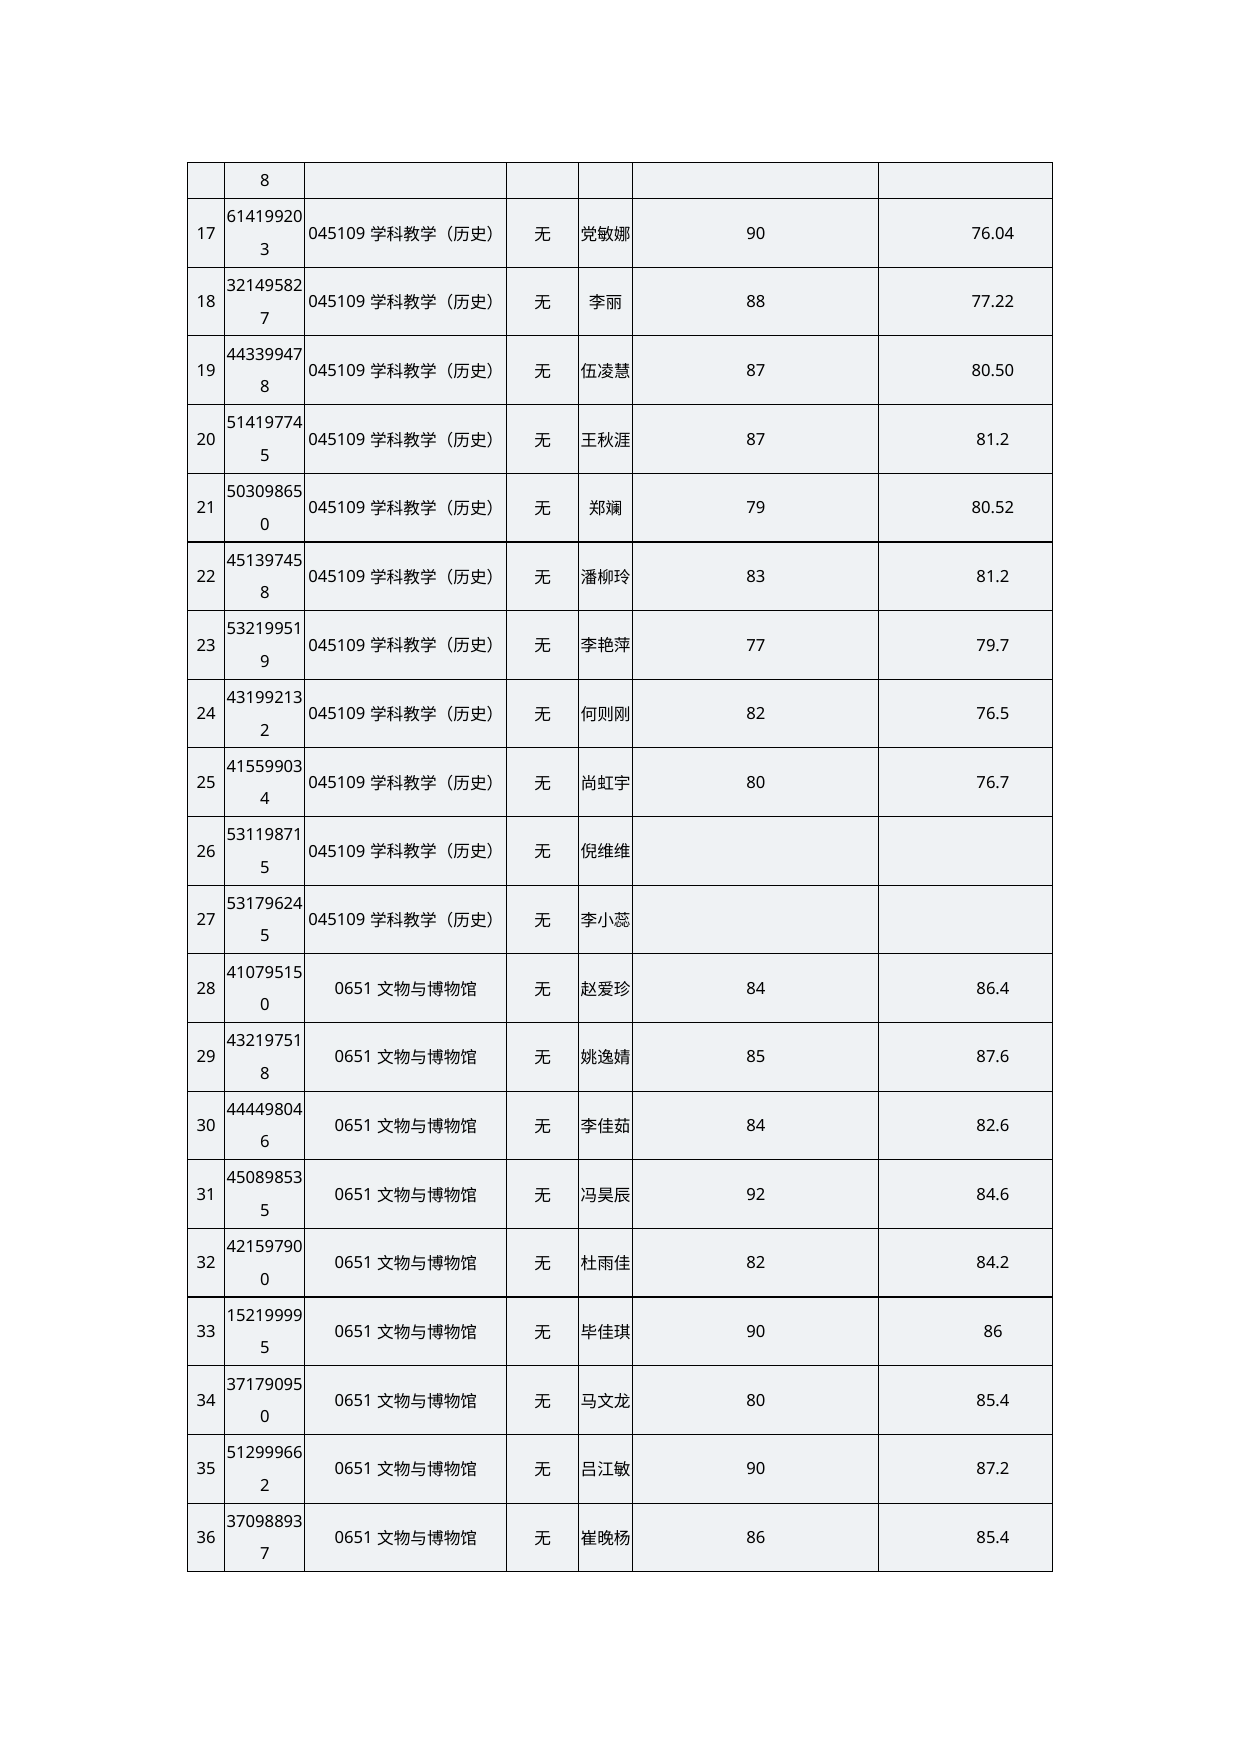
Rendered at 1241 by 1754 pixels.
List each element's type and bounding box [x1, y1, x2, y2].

table_cell [188, 1023, 224, 1091]
table_cell [579, 680, 632, 747]
table_cell [633, 199, 878, 267]
table_cell [225, 1160, 304, 1228]
table_cell [225, 1366, 304, 1434]
table_cell [633, 680, 878, 747]
table_cell [579, 336, 632, 404]
table_cell [507, 336, 578, 404]
table_cell [633, 543, 878, 610]
table_cell [879, 336, 1052, 404]
table_cell [305, 1366, 506, 1434]
table_cell [305, 611, 506, 679]
table_cell [879, 680, 1052, 747]
table_cell [507, 1435, 578, 1503]
table_cell [225, 954, 304, 1022]
table_cell [633, 1160, 878, 1228]
table_cell [188, 163, 224, 198]
table_cell [579, 1160, 632, 1228]
table_cell [633, 1229, 878, 1296]
table_cell [633, 1298, 878, 1365]
table_cell [305, 1023, 506, 1091]
table_cell [305, 336, 506, 404]
table_cell [879, 474, 1052, 541]
table_cell [633, 268, 878, 335]
table_cell [188, 680, 224, 747]
table_cell [188, 1504, 224, 1571]
table_cell [305, 474, 506, 541]
table_cell [579, 1366, 632, 1434]
table_cell [305, 1160, 506, 1228]
table_cell [579, 954, 632, 1022]
table_cell [879, 163, 1052, 198]
table_cell [225, 748, 304, 816]
table_cell [579, 268, 632, 335]
table_cell [507, 199, 578, 267]
table_cell [188, 405, 224, 473]
table_cell [633, 1504, 878, 1571]
table_cell [579, 163, 632, 198]
table_cell [305, 268, 506, 335]
table_cell [579, 405, 632, 473]
table_cell [188, 1229, 224, 1296]
table_cell [188, 268, 224, 335]
table_cell [225, 1023, 304, 1091]
table_cell [879, 1092, 1052, 1159]
table_cell [579, 748, 632, 816]
table_cell [507, 1229, 578, 1296]
table_cell [879, 954, 1052, 1022]
table_cell [633, 163, 878, 198]
table_cell [633, 748, 878, 816]
table_cell [225, 611, 304, 679]
table_cell [225, 817, 304, 885]
table_cell [305, 163, 506, 198]
table_cell [879, 817, 1052, 885]
table_cell [507, 1023, 578, 1091]
table_cell [188, 199, 224, 267]
table_cell [879, 1229, 1052, 1296]
table_cell [879, 748, 1052, 816]
table_cell [579, 611, 632, 679]
table_cell [225, 199, 304, 267]
table_cell [579, 474, 632, 541]
table_cell [507, 1160, 578, 1228]
table_cell [507, 1298, 578, 1365]
table_cell [305, 817, 506, 885]
table_cell [305, 1092, 506, 1159]
table_cell [879, 268, 1052, 335]
table_cell [507, 1092, 578, 1159]
table_cell [633, 954, 878, 1022]
table_cell [579, 1023, 632, 1091]
table_cell [188, 336, 224, 404]
table_cell [305, 199, 506, 267]
table_cell [225, 1504, 304, 1571]
table_cell [188, 886, 224, 953]
table_cell [879, 1504, 1052, 1571]
table_cell [188, 1298, 224, 1365]
table_cell [633, 336, 878, 404]
table_cell [188, 474, 224, 541]
table_cell [188, 1160, 224, 1228]
table_cell [507, 405, 578, 473]
table_cell [507, 474, 578, 541]
table_cell [579, 1298, 632, 1365]
table_cell [879, 543, 1052, 610]
table_cell [633, 474, 878, 541]
table_cell [633, 1023, 878, 1091]
table_cell [507, 163, 578, 198]
table_cell [188, 543, 224, 610]
table_cell [579, 1435, 632, 1503]
table_cell [879, 886, 1052, 953]
table_cell [188, 1366, 224, 1434]
table_cell [188, 1092, 224, 1159]
table_cell [879, 1435, 1052, 1503]
table_cell [305, 1435, 506, 1503]
table_cell [305, 748, 506, 816]
table_cell [507, 680, 578, 747]
table_cell [305, 405, 506, 473]
table_cell [225, 1435, 304, 1503]
table_cell [225, 1092, 304, 1159]
table_cell [879, 1160, 1052, 1228]
table_cell [188, 748, 224, 816]
table_cell [305, 886, 506, 953]
table_cell [225, 1298, 304, 1365]
table_cell [879, 1298, 1052, 1365]
table_cell [305, 680, 506, 747]
table_cell [579, 543, 632, 610]
table_cell [305, 954, 506, 1022]
table_cell [579, 817, 632, 885]
table_cell [879, 611, 1052, 679]
table_cell [633, 405, 878, 473]
table_cell [225, 886, 304, 953]
table_cell [225, 543, 304, 610]
table_cell [879, 199, 1052, 267]
table_cell [879, 1023, 1052, 1091]
table_cell [188, 1435, 224, 1503]
table_cell [507, 268, 578, 335]
table_cell [879, 405, 1052, 473]
table_cell [507, 886, 578, 953]
table_cell [579, 886, 632, 953]
table_cell [879, 1366, 1052, 1434]
table_cell [507, 1504, 578, 1571]
table_cell [225, 405, 304, 473]
table_cell [579, 1229, 632, 1296]
table_cell [225, 336, 304, 404]
table_cell [633, 886, 878, 953]
table_cell [225, 680, 304, 747]
table_cell [188, 817, 224, 885]
table_cell [305, 1298, 506, 1365]
table_cell [305, 1229, 506, 1296]
table_cell [305, 543, 506, 610]
table_cell [225, 268, 304, 335]
table_cell [188, 611, 224, 679]
table_cell [633, 1366, 878, 1434]
table_cell [305, 1504, 506, 1571]
table_cell [507, 954, 578, 1022]
table_cell [579, 1504, 632, 1571]
table_cell [633, 1092, 878, 1159]
table_cell [633, 817, 878, 885]
table_cell [507, 748, 578, 816]
table_cell [225, 1229, 304, 1296]
table_cell [507, 611, 578, 679]
table_cell [507, 543, 578, 610]
table_cell [507, 817, 578, 885]
table_cell [633, 1435, 878, 1503]
table_cell [188, 954, 224, 1022]
table_cell [225, 474, 304, 541]
table_cell [507, 1366, 578, 1434]
table_cell [579, 1092, 632, 1159]
table_cell [579, 199, 632, 267]
table_cell [225, 163, 304, 198]
table_cell [633, 611, 878, 679]
